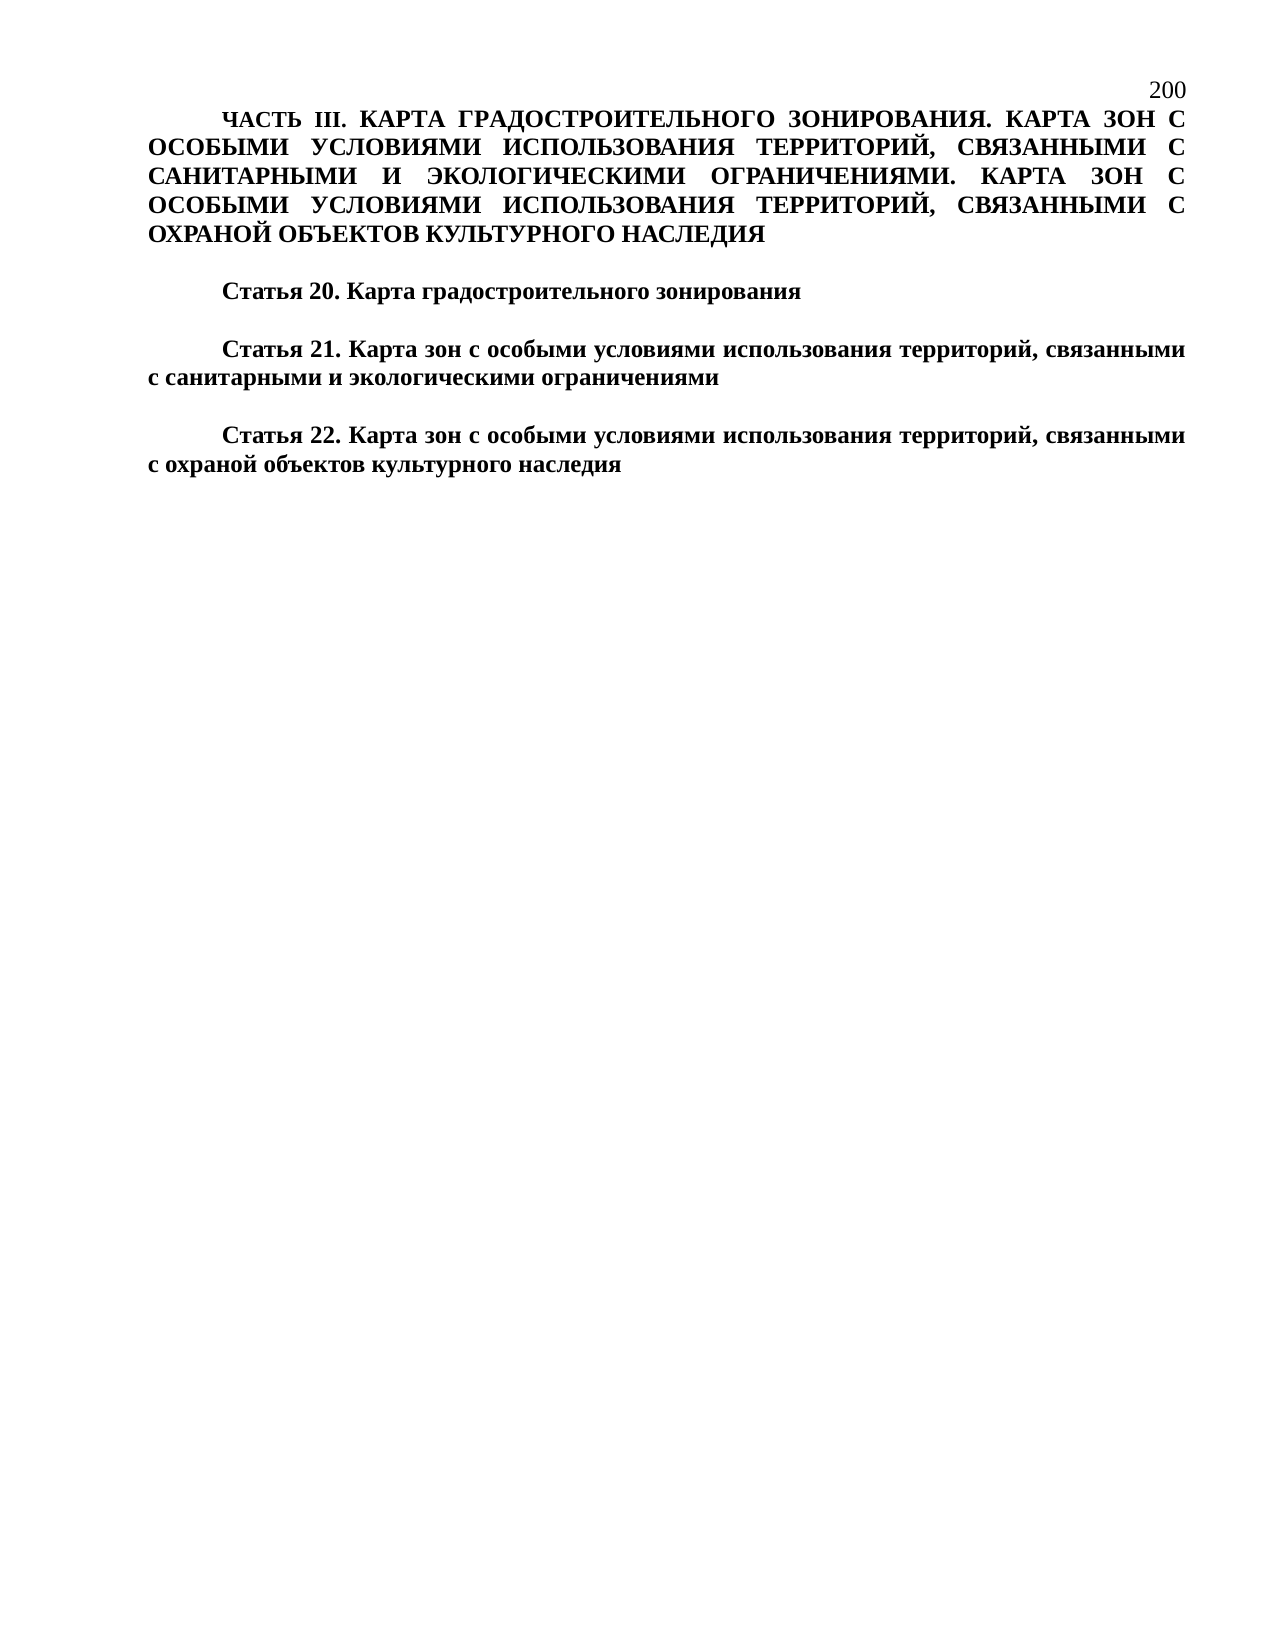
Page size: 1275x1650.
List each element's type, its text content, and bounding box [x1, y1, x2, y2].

subtitle Статья 22. Карта зон с особыми условиями использования территорий, связанными с охраной объектов культурного наследия [148, 420, 1186, 477]
subtitle Статья 21. Карта зон с особыми условиями использования территорий, связанными с санитарными и экологическими ограничениями [148, 334, 1186, 391]
subtitle ЧАСТЬ III. КАРТА ГРАДОСТРОИТЕЛЬНОГО ЗОНИРОВАНИЯ. КАРТА ЗОН С ОСОБЫМИ УСЛОВИЯМИ ИСПОЛЬЗОВАНИЯ ТЕРРИТОРИЙ, СВЯЗАННЫМИ С САНИТАРНЫМИ И ЭКОЛОГИЧЕСКИМИ ОГРАНИЧЕНИЯМИ. КАРТА ЗОН С ОСОБЫМИ УСЛОВИЯМИ ИСПОЛЬЗОВАНИЯ ТЕРРИТОРИЙ, СВЯЗАННЫМИ С ОХРАНОЙ ОБЪЕКТОВ КУЛЬТУРНОГО НАСЛЕДИЯ [148, 104, 1186, 247]
subtitle Статья 20. Карта градостроительного зонирования [148, 276, 1186, 305]
